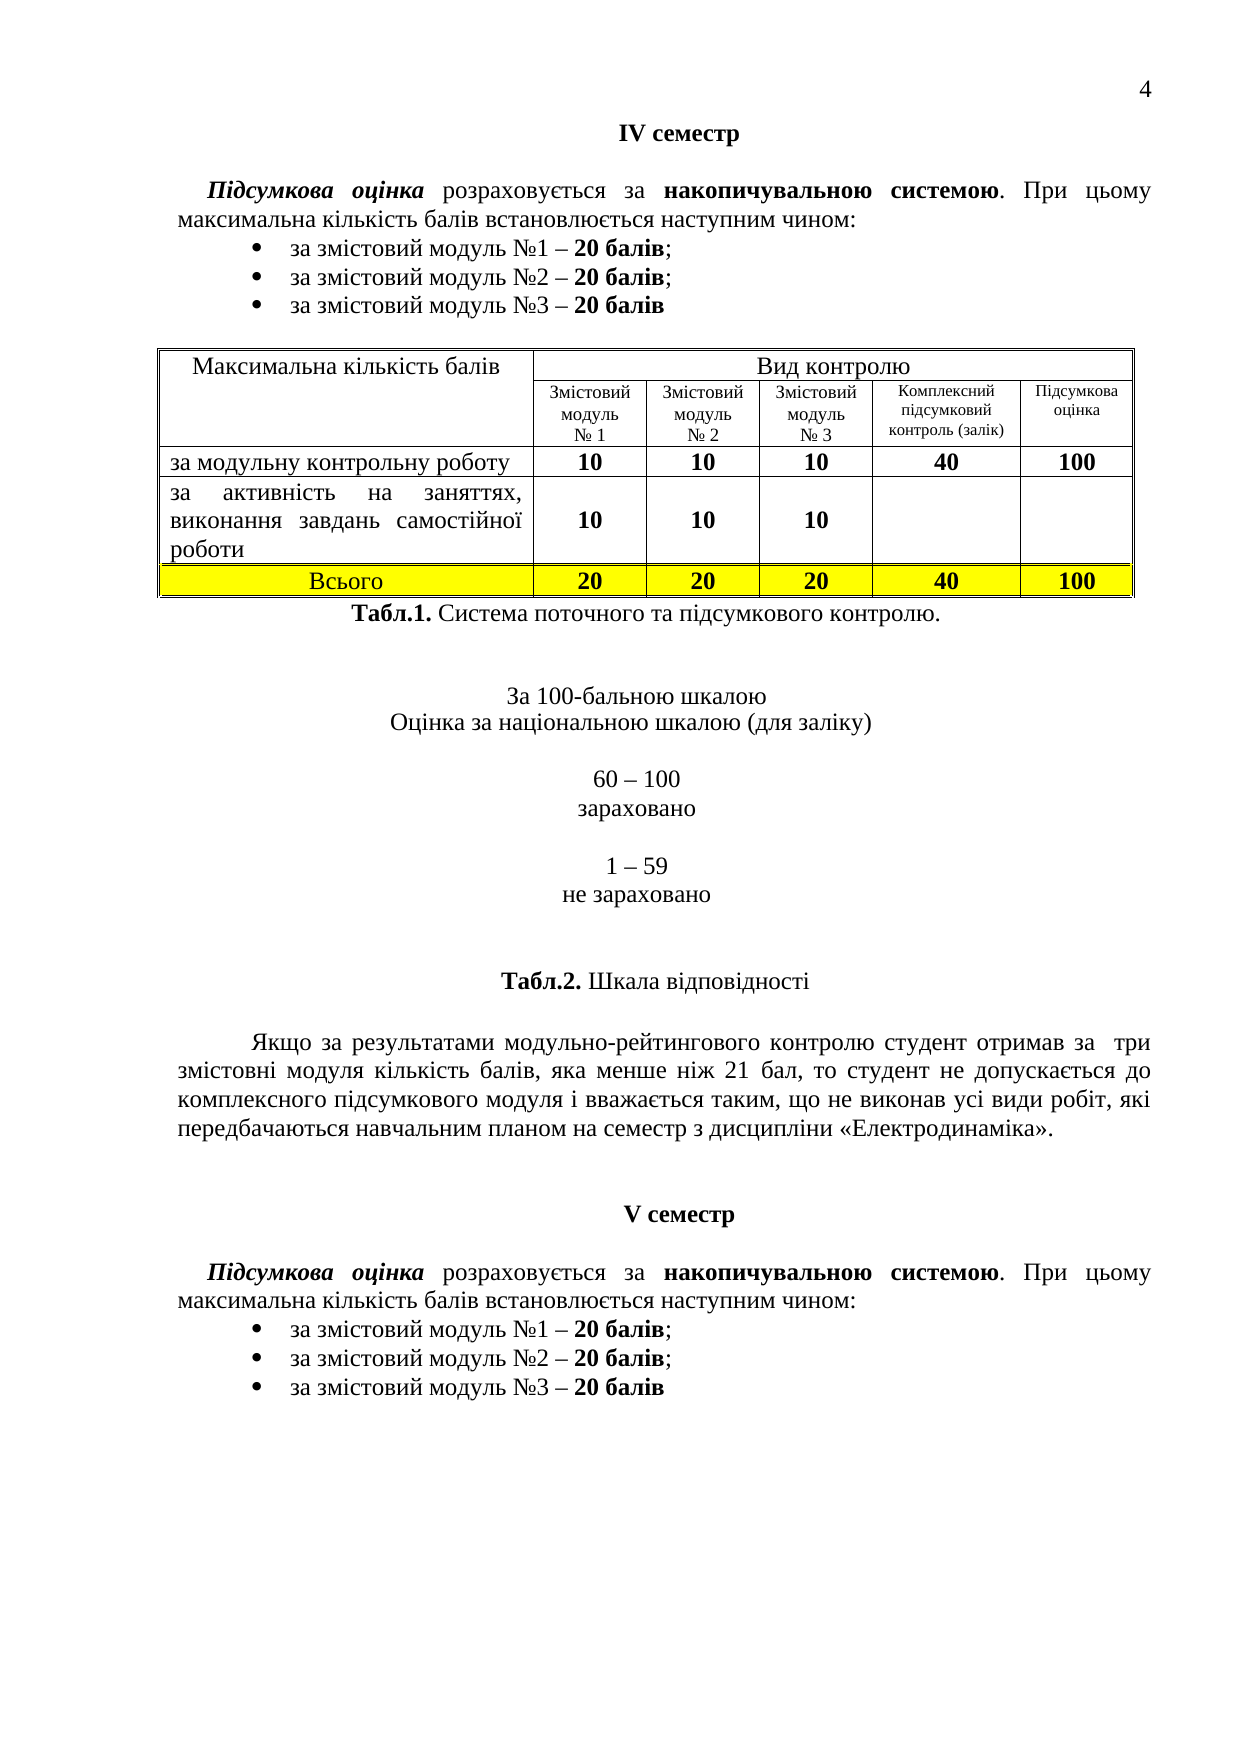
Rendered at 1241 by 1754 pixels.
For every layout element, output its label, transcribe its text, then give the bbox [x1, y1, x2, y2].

table_cell 20 [534, 566, 646, 595]
table_cell 40 [873, 447, 1020, 476]
table_cell Табл.1. Система поточного та підсумкового контролю. [159, 595, 1133, 627]
table_cell Змістовий модуль № 1 [534, 381, 646, 446]
table_header Вид контролю [534, 351, 1132, 380]
table_cell [873, 477, 1020, 563]
list за змістовий модуль №2 – 20 балів; [252, 1343, 1152, 1372]
table_cell 100 [1021, 447, 1132, 476]
table_cell Змістовий модуль № 3 [760, 381, 872, 446]
table_cell 10 [534, 477, 646, 563]
table_cell [1021, 477, 1132, 563]
table_header За 100-бальною шкалою Оцінка за національною шкалою (для заліку) 60 – 100 зараховано 1 – 59 не зараховано [140, 684, 1133, 966]
table_cell 20 [760, 566, 872, 595]
list за змістовий модуль №3 – 20 балів [252, 1372, 1152, 1400]
table_cell 100 [1021, 563, 1133, 595]
table_cell за модульну контрольну роботу [160, 447, 533, 476]
list за змістовий модуль №1 – 20 балів; [252, 233, 1152, 262]
text IV семестр [177, 118, 1152, 147]
table_cell Підсумкова оцінка [1021, 381, 1132, 446]
text Підсумкова оцінка розраховується за накопичувальною системою. При цьому максимальна кількість балів встановлюється наступним чином: [177, 1257, 1152, 1314]
table_cell 10 [647, 447, 759, 476]
list за змістовий модуль №3 – 20 балів [252, 291, 1152, 319]
table_cell 20 [647, 566, 759, 595]
list за змістовий модуль №2 – 20 балів; [252, 262, 1152, 291]
table_cell Табл.2. Шкала відповідності [140, 966, 1133, 998]
list за змістовий модуль №1 – 20 балів; [252, 1314, 1152, 1343]
table_cell 10 [760, 447, 872, 476]
table_cell Всього [159, 563, 533, 595]
text V семестр [177, 1199, 1152, 1228]
text Якщо за результатами модульно-рейтингового контролю студент отримав за три змістовні модуля кількість балів, яка менше ніж 21 бал, то студент не допускається до комплексного підсумкового модуля і вважається таким, що не виконав усі види робіт, які передбачаються навчальним планом на семестр з дисципліни «Електродинаміка». [177, 1027, 1152, 1142]
table_cell Комплексний підсумковий контроль (залік) [873, 381, 1020, 446]
text Підсумкова оцінка розраховується за накопичувальною системою. При цьому максимальна кількість балів встановлюється наступним чином: [177, 176, 1152, 233]
table_cell за активність на заняттях, виконання завдань самостійної роботи [160, 477, 533, 563]
table_cell 10 [760, 477, 872, 563]
table_cell Змістовий модуль № 2 [647, 381, 759, 446]
table_header Максимальна кількість балів [160, 351, 533, 446]
table_cell 10 [534, 447, 646, 476]
table_cell 40 [873, 566, 1020, 595]
table_cell 10 [647, 477, 759, 563]
